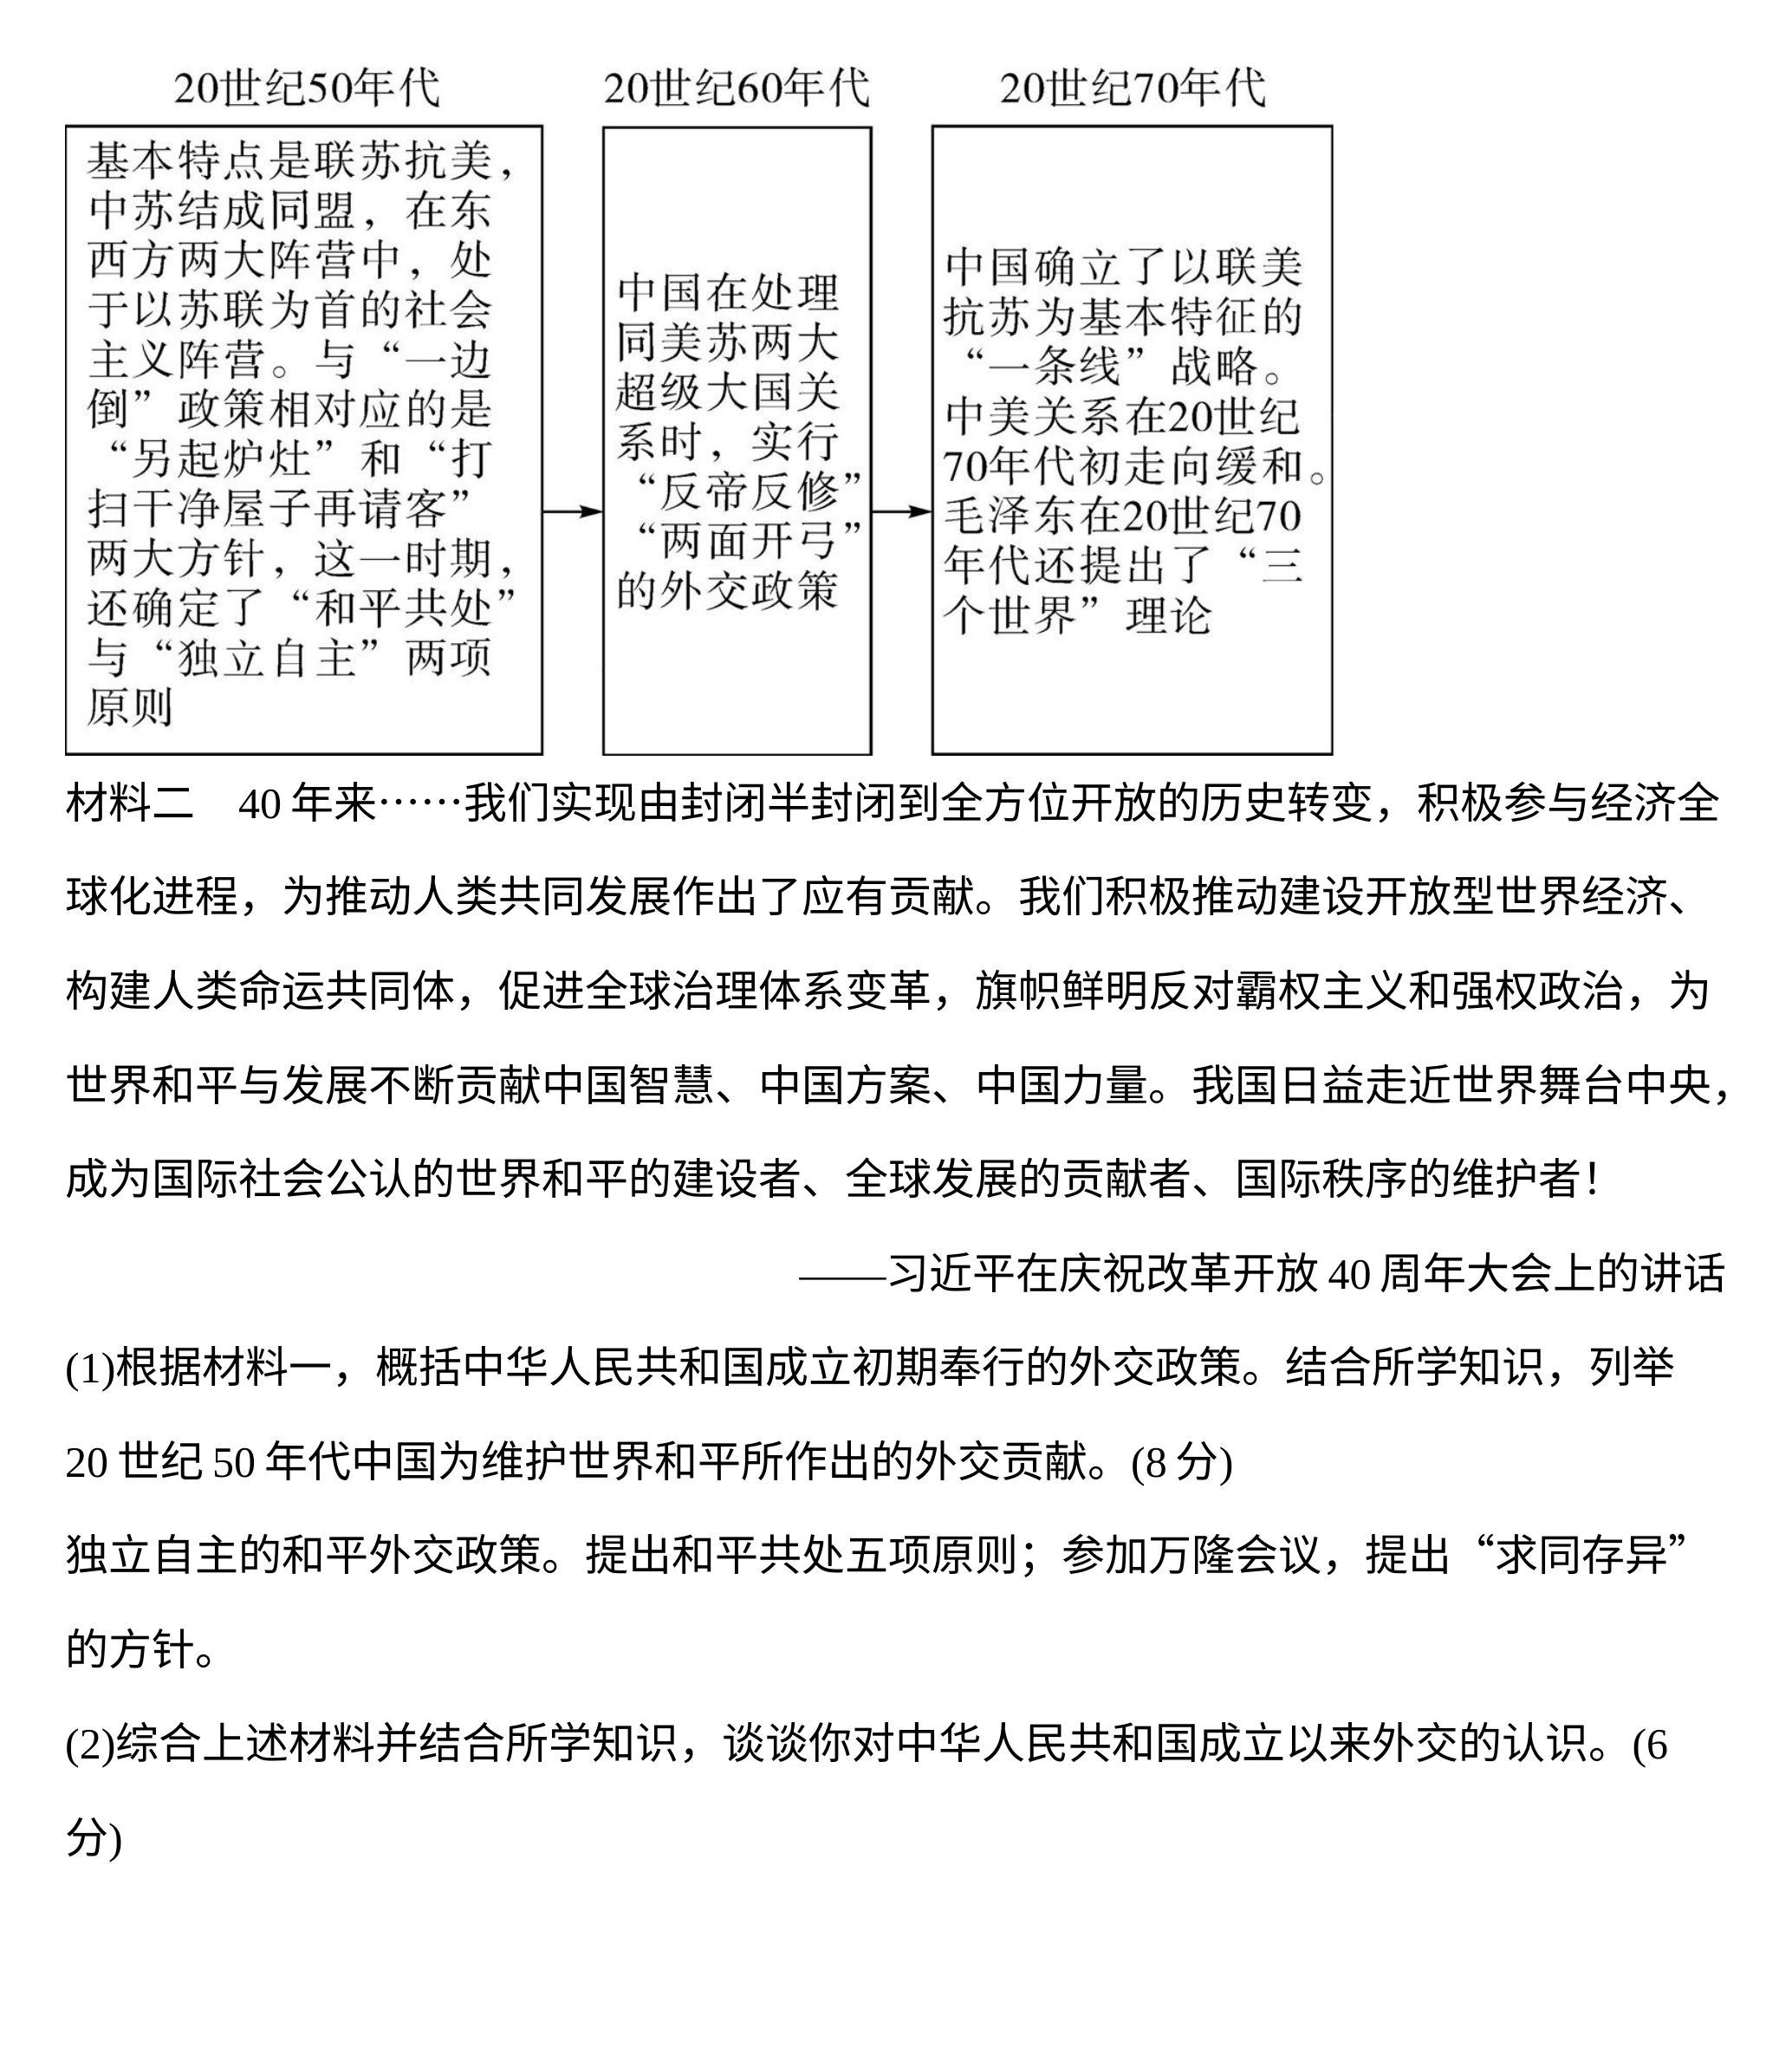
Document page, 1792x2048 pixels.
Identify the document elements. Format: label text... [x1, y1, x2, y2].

text 独立自主的和平外交政策。提出和平共处五项原则；参加万隆会议，提出“求同存异”的方针。 [65, 1521, 1726, 1678]
text (1)根据材料一，概括中华人民共和国成立初期奉行的外交政策。结合所学知识，列举20世纪50年代中国为维护世界和平所作出的外交贡献。(8分) [65, 1333, 1726, 1489]
picture [65, 67, 1334, 756]
text 材料二 40年来……我们实现由封闭半封闭到全方位开放的历史转变，积极参与经济全球化进程，为推动人类共同发展作出了应有贡献。我们积极推动建设开放型世界经济、构建人类命运共同体，促进全球治理体系变革，旗帜鲜明反对霸权主义和强权政治，为世界和平与发展不断贡献中国智慧、中国方案、中国力量。我国日益走近世界舞台中央，成为国际社会公认的世界和平的建设者、全球发展的贡献者、国际秩序的维护者！ [65, 768, 1726, 1207]
text ——习近平在庆祝改革开放40周年大会上的讲话 [65, 1239, 1726, 1301]
text (2)综合上述材料并结合所学知识，谈谈你对中华人民共和国成立以来外交的认识。(6分) [65, 1709, 1726, 1866]
